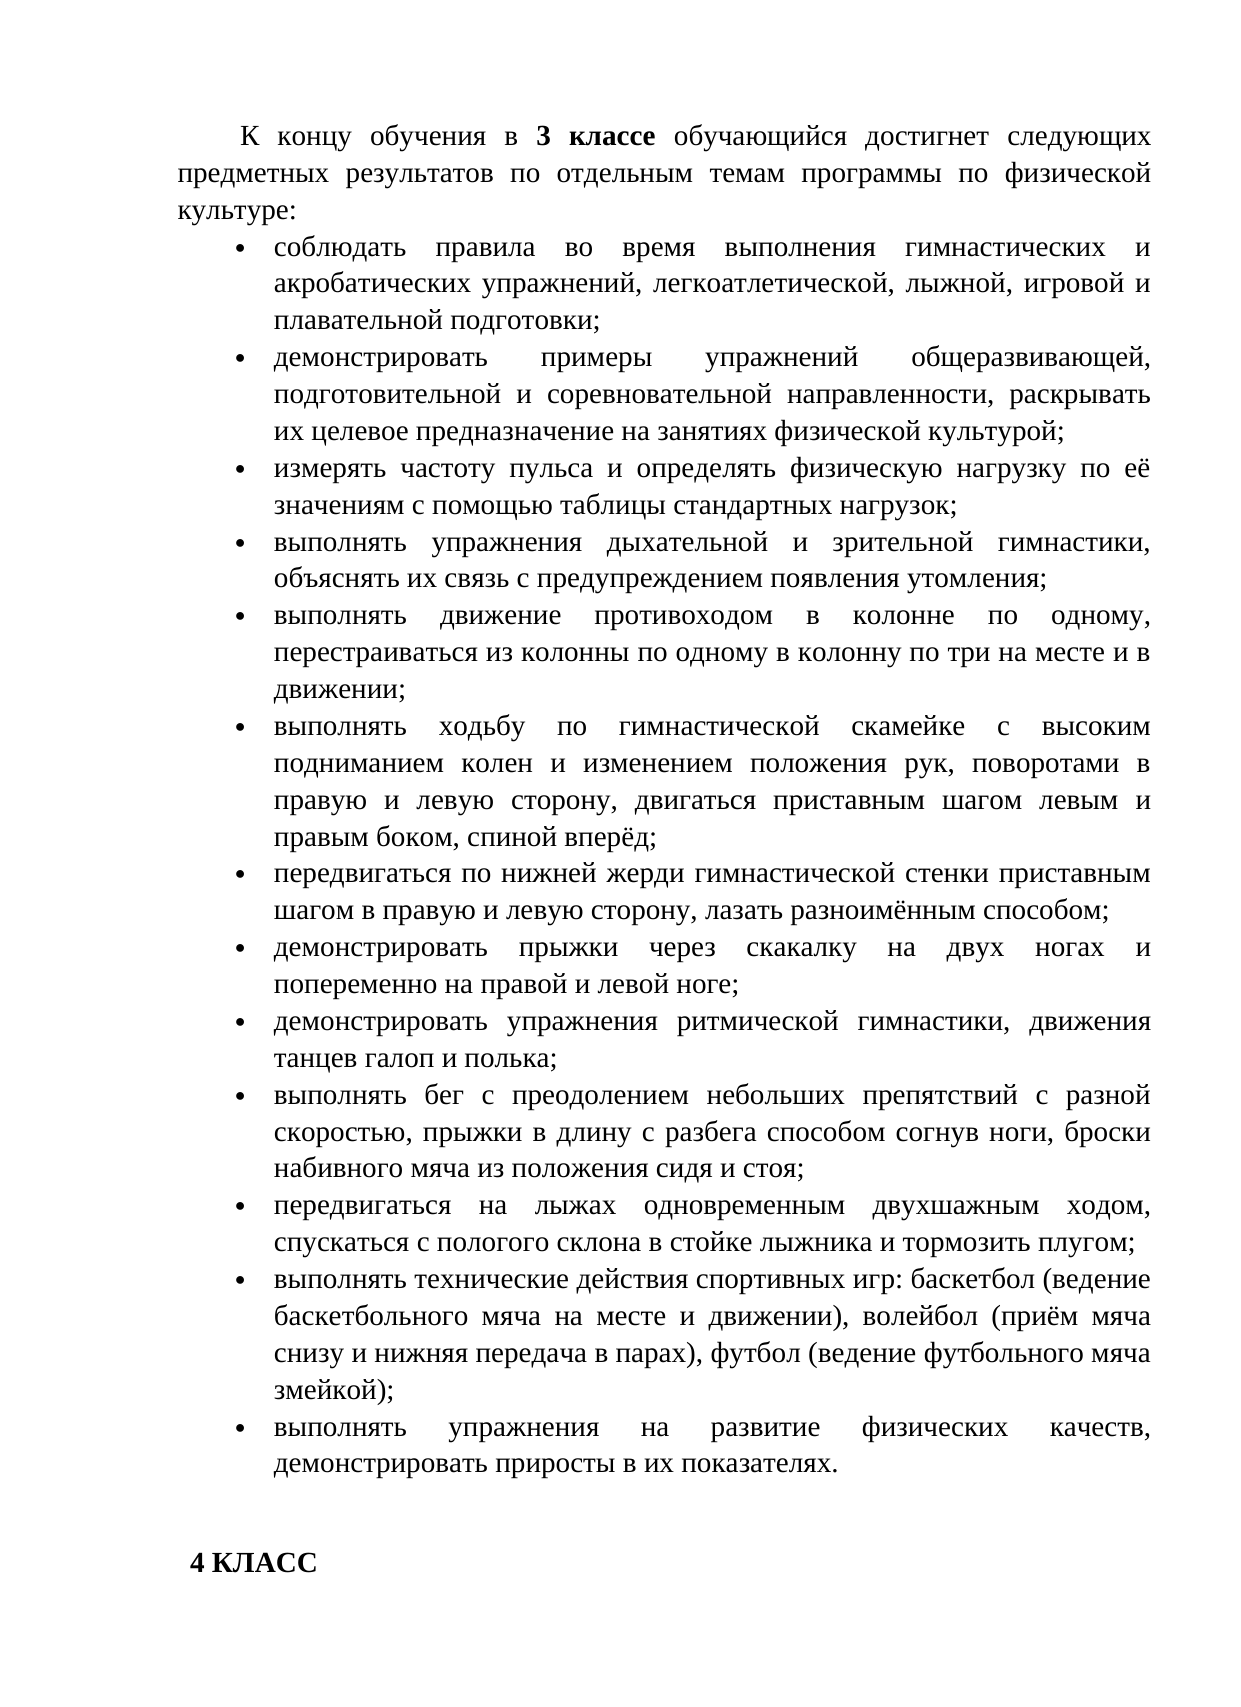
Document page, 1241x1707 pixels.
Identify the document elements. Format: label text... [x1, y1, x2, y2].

list соблюдать правила во время выполнения гимнастических и акробатических упражнений, легкоатлетической, лыжной, игровой и плавательной подготовки; [236, 229, 1152, 336]
list выполнять упражнения дыхательной и зрительной гимнастики, объяснять их связь с предупреждением появления утомления; [236, 524, 1152, 594]
text К концу обучения в 3 классе обучающийся достигнет следующих предметных результатов по отдельным темам программы по физической культуре: [177, 118, 1152, 225]
list демонстрировать упражнения ритмической гимнастики, движения танцев галоп и полька; [236, 1003, 1152, 1073]
text 4 КЛАСС [190, 1545, 1152, 1579]
list выполнять ходьбу по гимнастической скамейке с высоким подниманием колен и изменением положения рук, поворотами в правую и левую сторону, двигаться приставным шагом левым и правым боком, спиной вперёд; [236, 708, 1152, 852]
list выполнять технические действия спортивных игр: баскетбол (ведение баскетбольного мяча на месте и движении), волейбол (приём мяча снизу и нижняя передача в парах), футбол (ведение футбольного мяча змейкой); [236, 1261, 1152, 1405]
list демонстрировать прыжки через скакалку на двух ногах и попеременно на правой и левой ноге; [236, 929, 1152, 1000]
list демонстрировать примеры упражнений общеразвивающей, подготовительной и соревновательной направленности, раскрывать их целевое предназначение на занятиях физической культурой; [236, 339, 1152, 447]
list выполнять движение противоходом в колонне по одному, перестраиваться из колонны по одному в колонну по три на месте и в движении; [236, 597, 1152, 705]
list выполнять упражнения на развитие физических качеств, демонстрировать приросты в их показателях. [236, 1409, 1152, 1479]
list передвигаться по нижней жерди гимнастической стенки приставным шагом в правую и левую сторону, лазать разноимённым способом; [236, 856, 1152, 926]
list измерять частоту пульса и определять физическую нагрузку по её значениям с помощью таблицы стандартных нагрузок; [236, 450, 1152, 520]
list выполнять бег с преодолением небольших препятствий с разной скоростью, прыжки в длину с разбега способом согнув ноги, броски набивного мяча из положения сидя и стоя; [236, 1077, 1152, 1184]
list передвигаться на лыжах одновременным двухшажным ходом, спускаться с пологого склона в стойке лыжника и тормозить плугом; [236, 1187, 1152, 1258]
